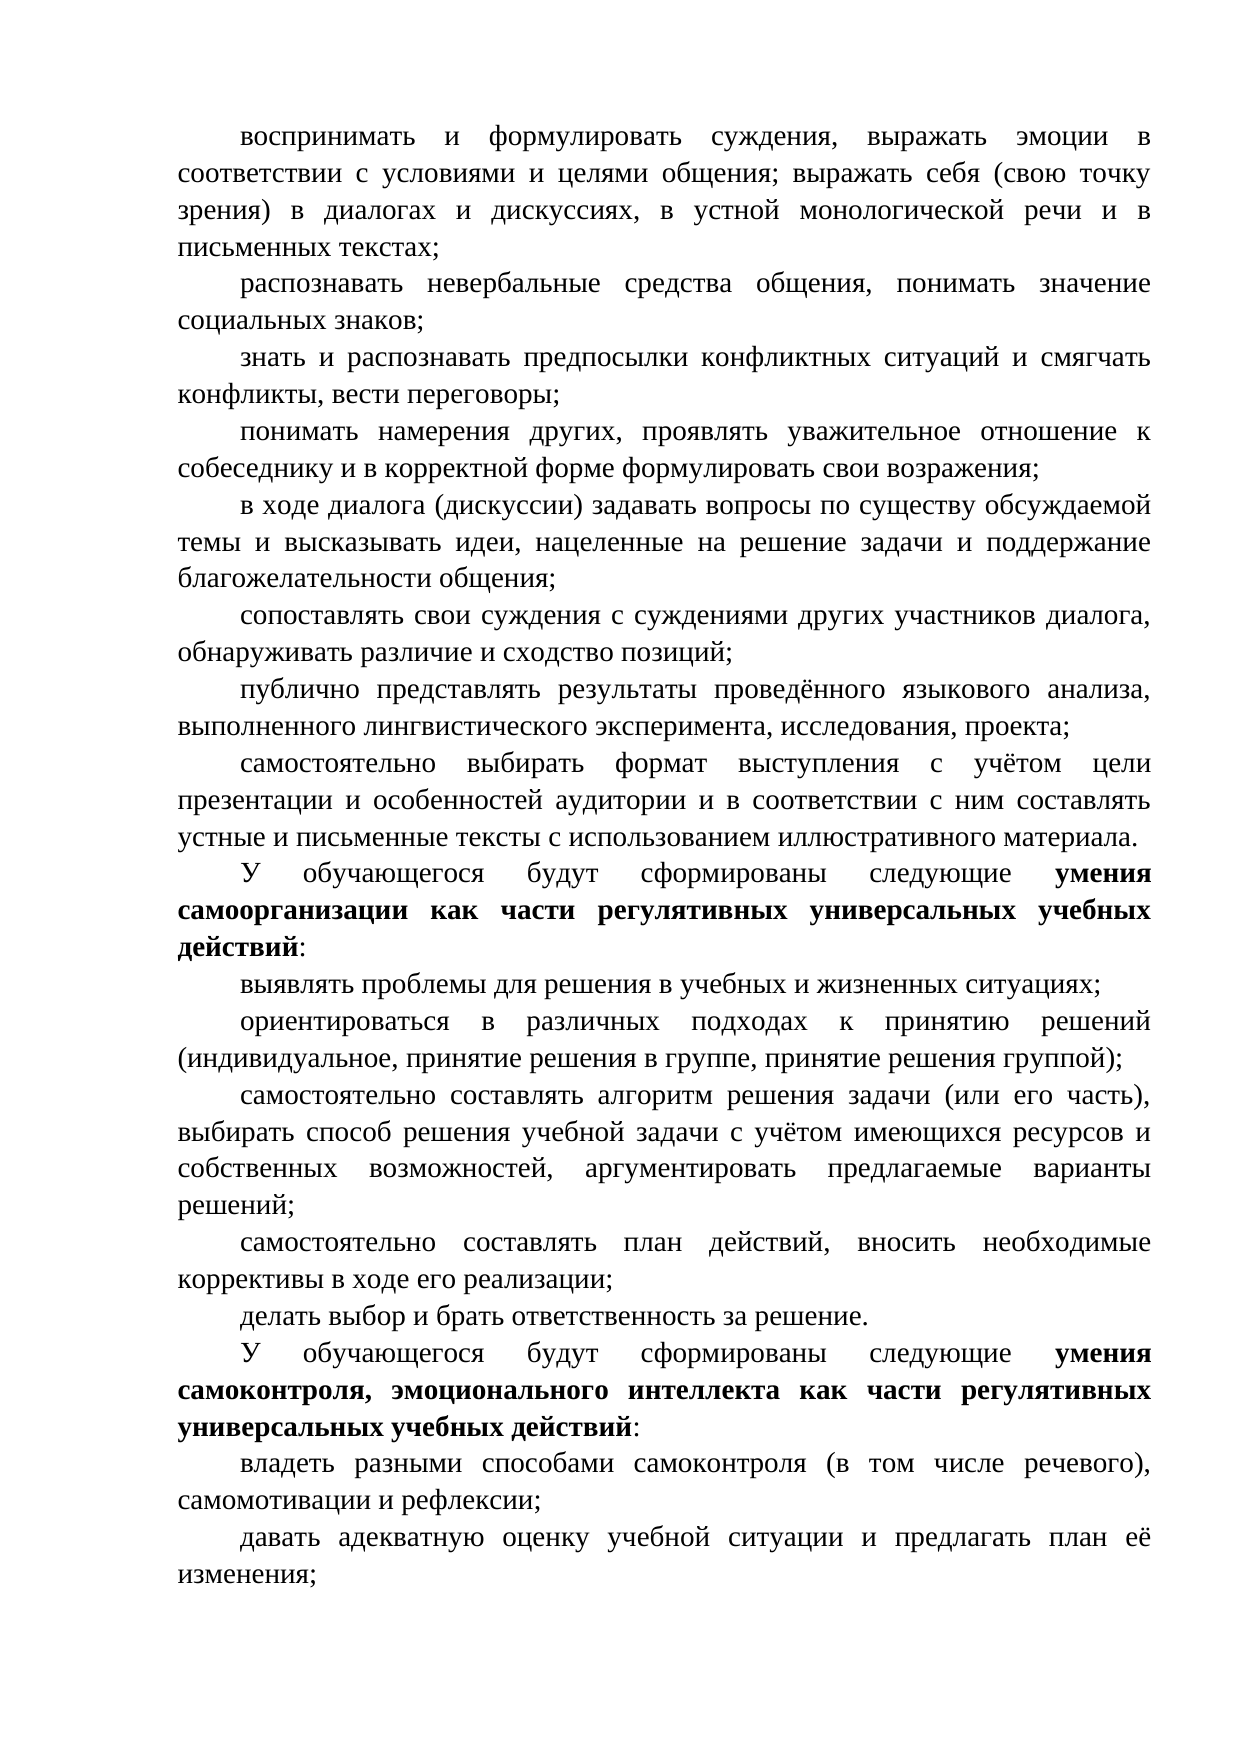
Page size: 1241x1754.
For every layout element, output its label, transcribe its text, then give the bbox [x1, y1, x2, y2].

text распознавать невербальные средства общения, понимать значение социальных знаков; [177, 266, 1152, 336]
text сопоставлять свои суждения с суждениями других участников диалога, обнаруживать различие и сходство позиций; [177, 597, 1152, 668]
text в ходе диалога (дискуссии) задавать вопросы по существу обсуждаемой темы и высказывать идеи, нацеленные на решение задачи и поддержание благожелательности общения; [177, 487, 1152, 594]
text давать адекватную оценку учебной ситуации и предлагать план её изменения; [177, 1519, 1152, 1590]
text выявлять проблемы для решения в учебных и жизненных ситуациях; [177, 966, 1152, 1000]
text У обучающегося будут сформированы следующие умения самоорганизации как части регулятивных универсальных учебных действий: [177, 856, 1152, 963]
text публично представлять результаты проведённого языкового анализа, выполненного лингвистического эксперимента, исследования, проекта; [177, 671, 1152, 742]
text самостоятельно выбирать формат выступления с учётом цели презентации и особенностей аудитории и в соответствии с ним составлять устные и письменные тексты с использованием иллюстративного материала. [177, 745, 1152, 852]
text понимать намерения других, проявлять уважительное отношение к собеседнику и в корректной форме формулировать свои возражения; [177, 413, 1152, 483]
text ориентироваться в различных подходах к принятию решений (индивидуальное, принятие решения в группе, принятие решения группой); [177, 1003, 1152, 1073]
text самостоятельно составлять алгоритм решения задачи (или его часть), выбирать способ решения учебной задачи с учётом имеющихся ресурсов и собственных возможностей, аргументировать предлагаемые варианты решений; [177, 1077, 1152, 1221]
text знать и распознавать предпосылки конфликтных ситуаций и смягчать конфликты, вести переговоры; [177, 339, 1152, 410]
text делать выбор и брать ответственность за решение. [177, 1298, 1152, 1332]
text воспринимать и формулировать суждения, выражать эмоции в соответствии с условиями и целями общения; выражать себя (свою точку зрения) в диалогах и дискуссиях, в устной монологической речи и в письменных текстах; [177, 118, 1152, 262]
text владеть разными способами самоконтроля (в том числе речевого), самомотивации и рефлексии; [177, 1446, 1152, 1516]
text У обучающегося будут сформированы следующие умения самоконтроля, эмоционального интеллекта как части регулятивных универсальных учебных действий: [177, 1335, 1152, 1442]
text самостоятельно составлять план действий, вносить необходимые коррективы в ходе его реализации; [177, 1224, 1152, 1295]
